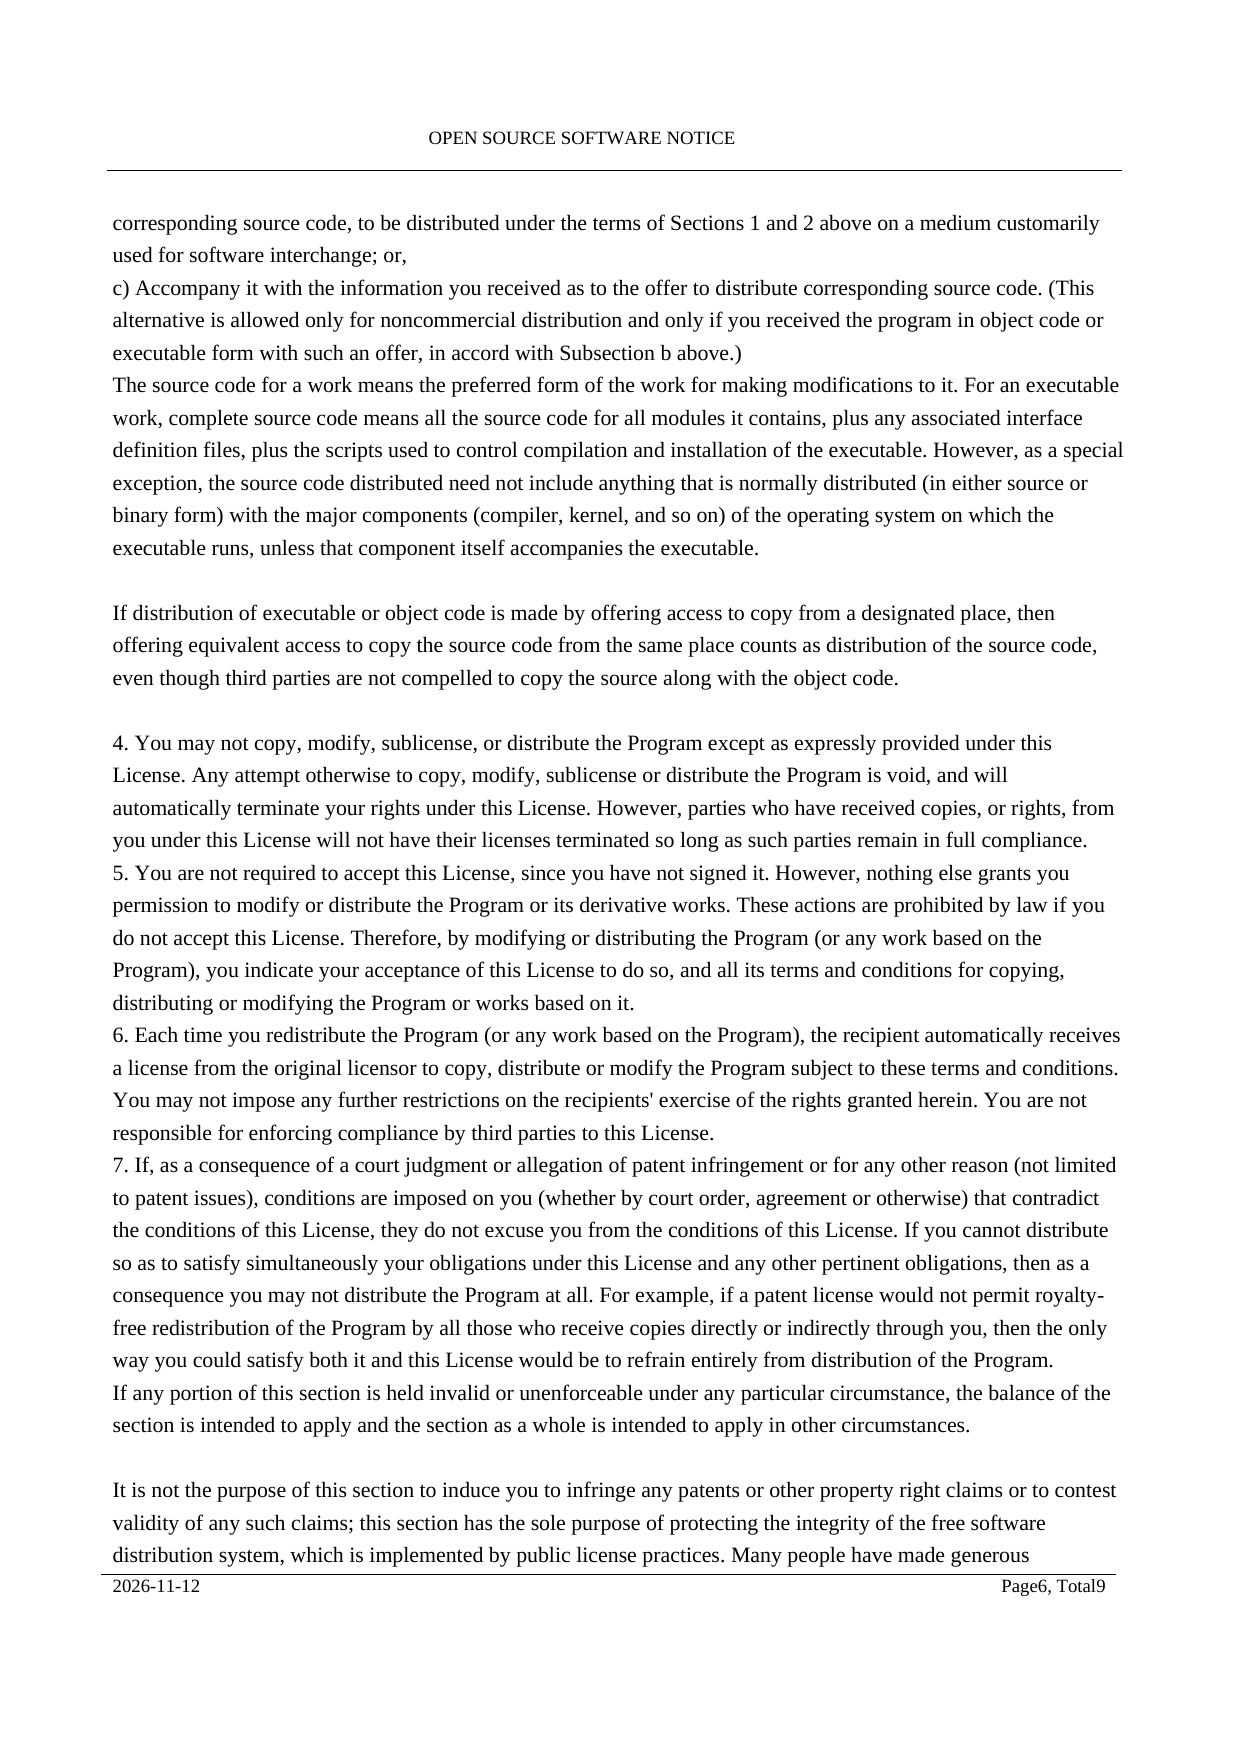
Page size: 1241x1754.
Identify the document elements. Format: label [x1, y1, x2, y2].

text [112, 206, 1128, 1571]
